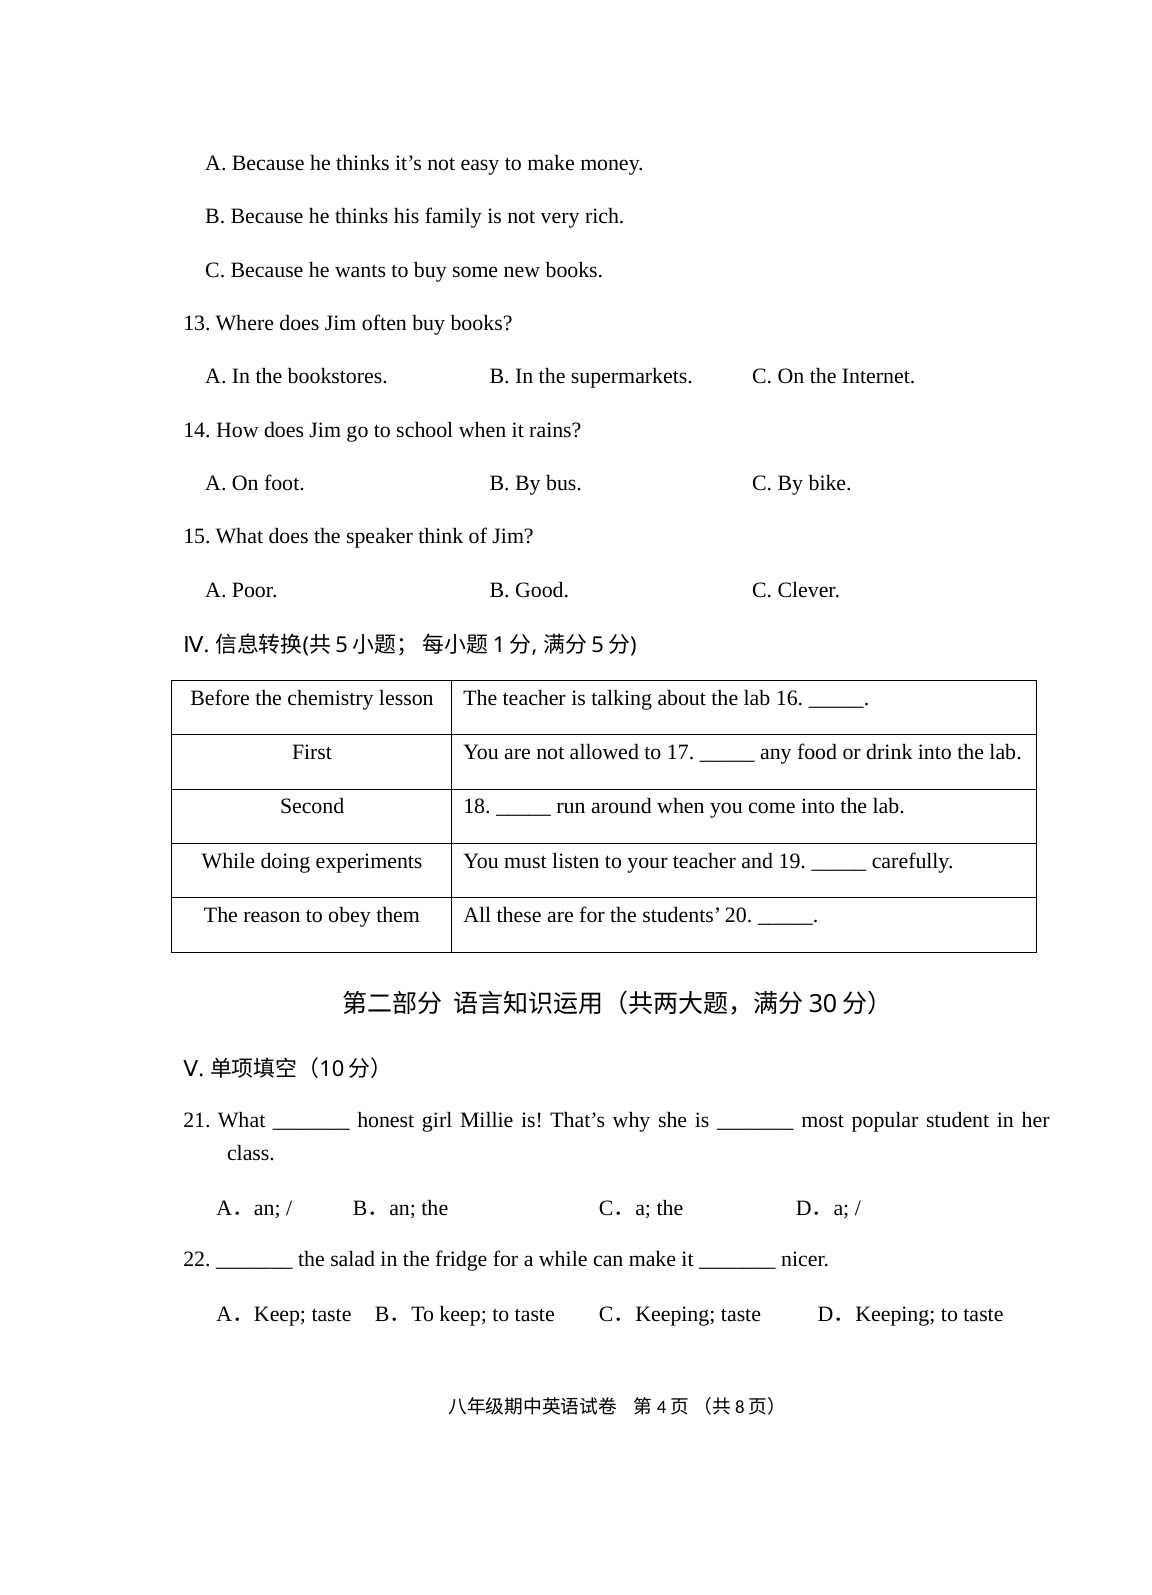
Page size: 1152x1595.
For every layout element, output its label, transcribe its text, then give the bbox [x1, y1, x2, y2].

table_header Before the chemistry lesson [172, 681, 451, 734]
table_header The teacher is talking about the lab 16. _____. [452, 681, 1036, 734]
text A. Poor. B. Good. C. Clever. [183, 573, 1051, 606]
text Ⅴ. 单项填空（10分） [183, 1050, 1051, 1083]
text 13. Where does Jim often buy books? [183, 306, 1051, 339]
table_cell Second [172, 790, 451, 843]
table_cell The reason to obey them [172, 898, 451, 952]
table_cell You must listen to your teacher and 19. _____ carefully. [452, 844, 1036, 897]
text B. Because he thinks his family is not very rich. [183, 200, 1051, 232]
table_cell You are not allowed to 17. _____ any food or drink into the lab. [452, 735, 1036, 788]
text 14. How does Jim go to school when it rains? [183, 413, 1051, 446]
text A．Keep; taste B．To keep; to taste C．Keeping; taste D．Keeping; to taste [183, 1296, 1051, 1328]
text A．an; / B．an; the C．a; the D．a; / [183, 1189, 1051, 1222]
table_cell 18. _____ run around when you come into the lab. [452, 790, 1036, 843]
table_cell First [172, 735, 451, 788]
table_cell While doing experiments [172, 844, 451, 897]
text A. On foot. B. By bus. C. By bike. [183, 466, 1051, 499]
text 第二部分 语言知识运用（共两大题，满分30分） [183, 969, 1051, 1034]
text A. In the bookstores. B. In the supermarkets. C. On the Internet. [183, 360, 1051, 392]
text Ⅳ. 信息转换(共5小题； 每小题1分, 满分5分) [183, 626, 1051, 659]
text 22. _______ the salad in the fridge for a while can make it _______ nicer. [183, 1243, 1051, 1275]
text A. Because he thinks it’s not easy to make money. [183, 146, 1051, 179]
text 15. What does the speaker think of Jim? [183, 520, 1051, 552]
text 21. What _______ honest girl Millie is! That’s why she is _______ most popular student in her class. [183, 1103, 1051, 1168]
table_cell All these are for the students’ 20. _____. [452, 898, 1036, 952]
text C. Because he wants to buy some new books. [183, 253, 1051, 286]
